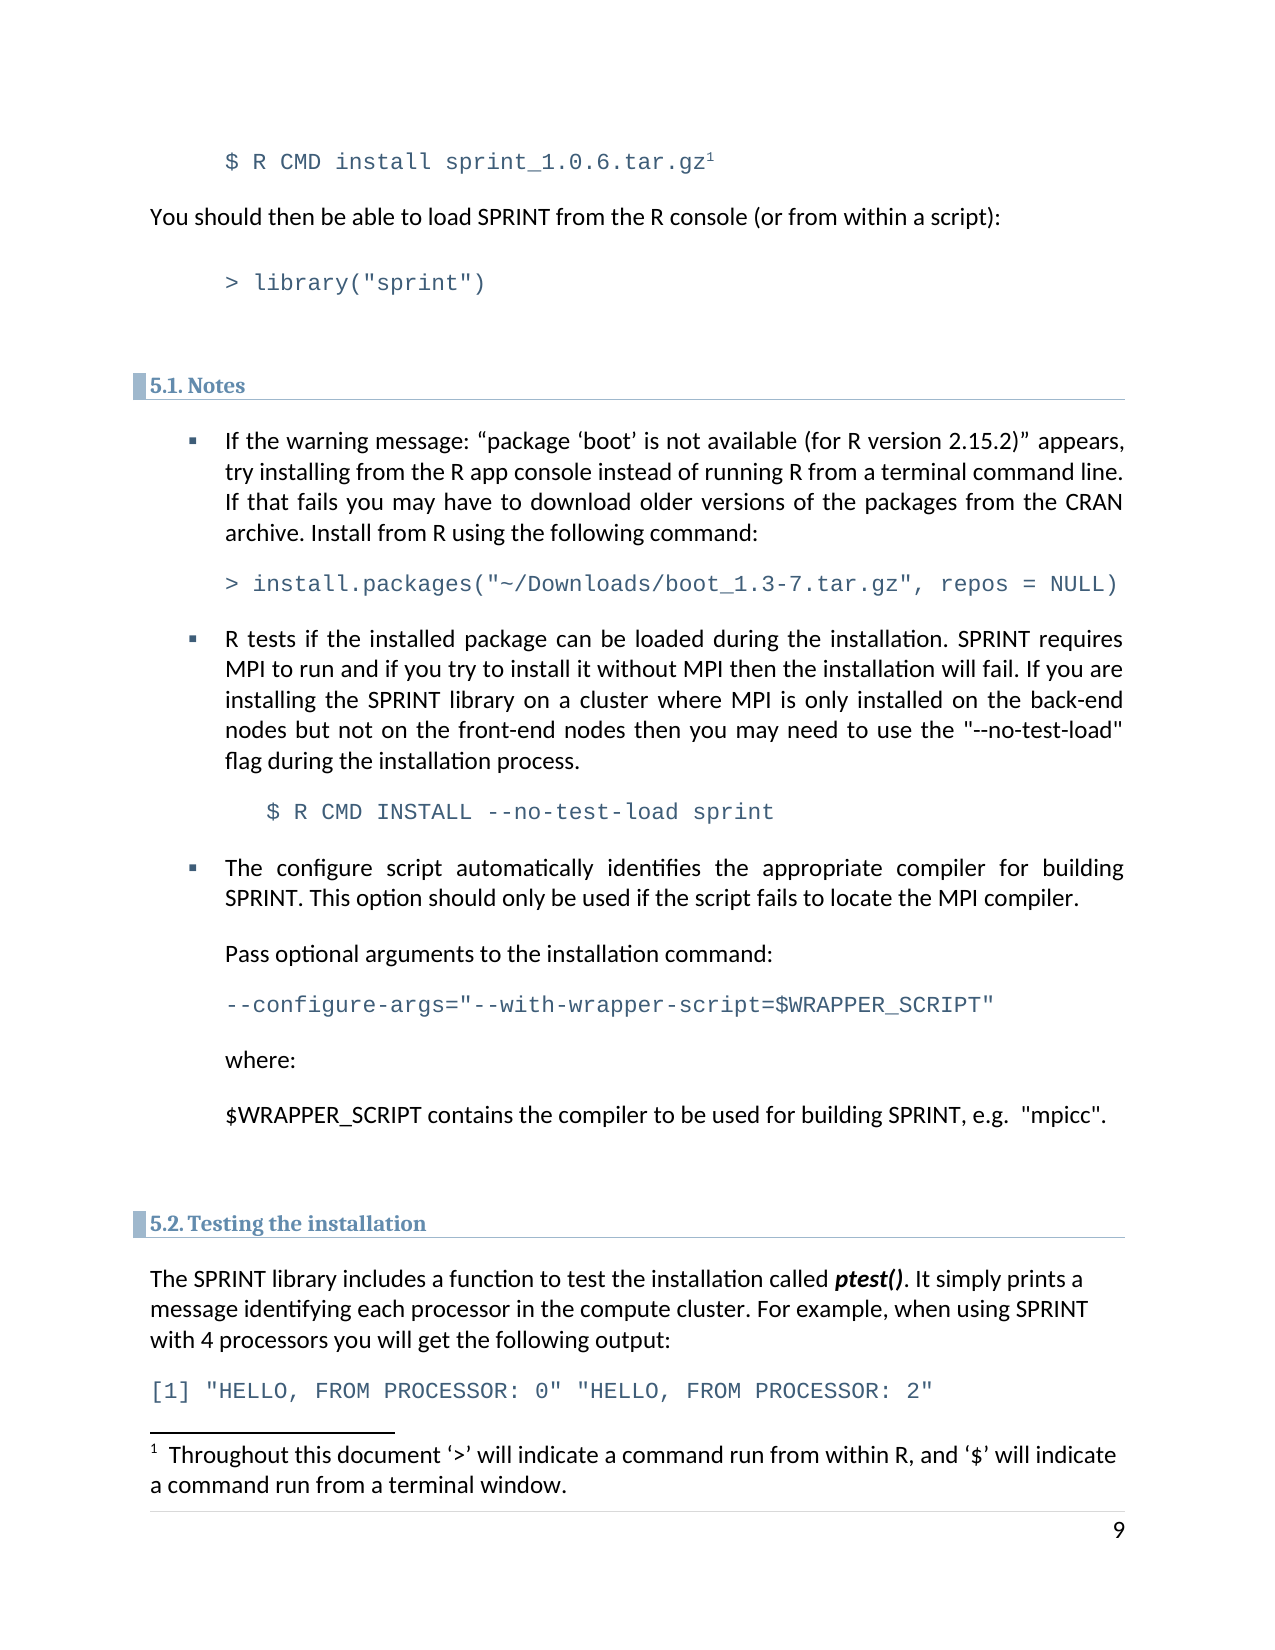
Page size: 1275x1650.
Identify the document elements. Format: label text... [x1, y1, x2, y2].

text where: [225, 1044, 1125, 1075]
text [1] "HELLO, FROM PROCESSOR: 0" "HELLO, FROM PROCESSOR: 2" [150, 1380, 1125, 1406]
text The SPRINT library includes a function to test the installation called ptest(). It simply prints a message identifying each processor in the compute cluster. For example, when using SPRINT with 4 processors you will get the following output: [150, 1263, 1125, 1355]
text $ R CMD INSTALL --no-test-load sprint [225, 801, 1125, 827]
text $WRAPPER_SCRIPT contains the compiler to be used for building SPRINT, e.g. "mpicc". [225, 1100, 1125, 1130]
list R tests if the installed package can be loaded during the installation. SPRINT requires MPI to run and if you try to install it without MPI then the installation will fail. If you are installing the SPRINT library on a cluster where MPI is only installed on the back-end nodes but not on the front-end nodes then you may need to use the "--no-test-load" flag during the installation process. [187, 623, 1125, 776]
text > install.packages("~/Downloads/boot_1.3-7.tar.gz", repos = NULL) [225, 572, 1125, 598]
text You should then be able to load SPRINT from the R console (or from within a script): [150, 201, 1125, 231]
text Pass optional arguments to the installation command: [225, 938, 1125, 968]
list If the warning message: “package ‘boot’ is not available (for R version 2.15.2)” appears, try installing from the R app console instead of running R from a terminal command line. If that fails you may have to download older versions of the packages from the CRAN archive. Install from R using the following command: [187, 425, 1125, 547]
list The configure script automatically identifies the appropriate compiler for building SPRINT. This option should only be used if the script fails to locate the MPI compiler. [187, 852, 1125, 913]
text --configure-args="--with-wrapper-script=$WRAPPER_SCRIPT" [225, 993, 1125, 1019]
subtitle Notes [146, 373, 1125, 399]
text > library("sprint") [225, 271, 1125, 297]
subtitle Testing the installation [146, 1211, 1125, 1237]
text $ R CMD install sprint_1.0.6.tar.gz [225, 150, 1125, 176]
